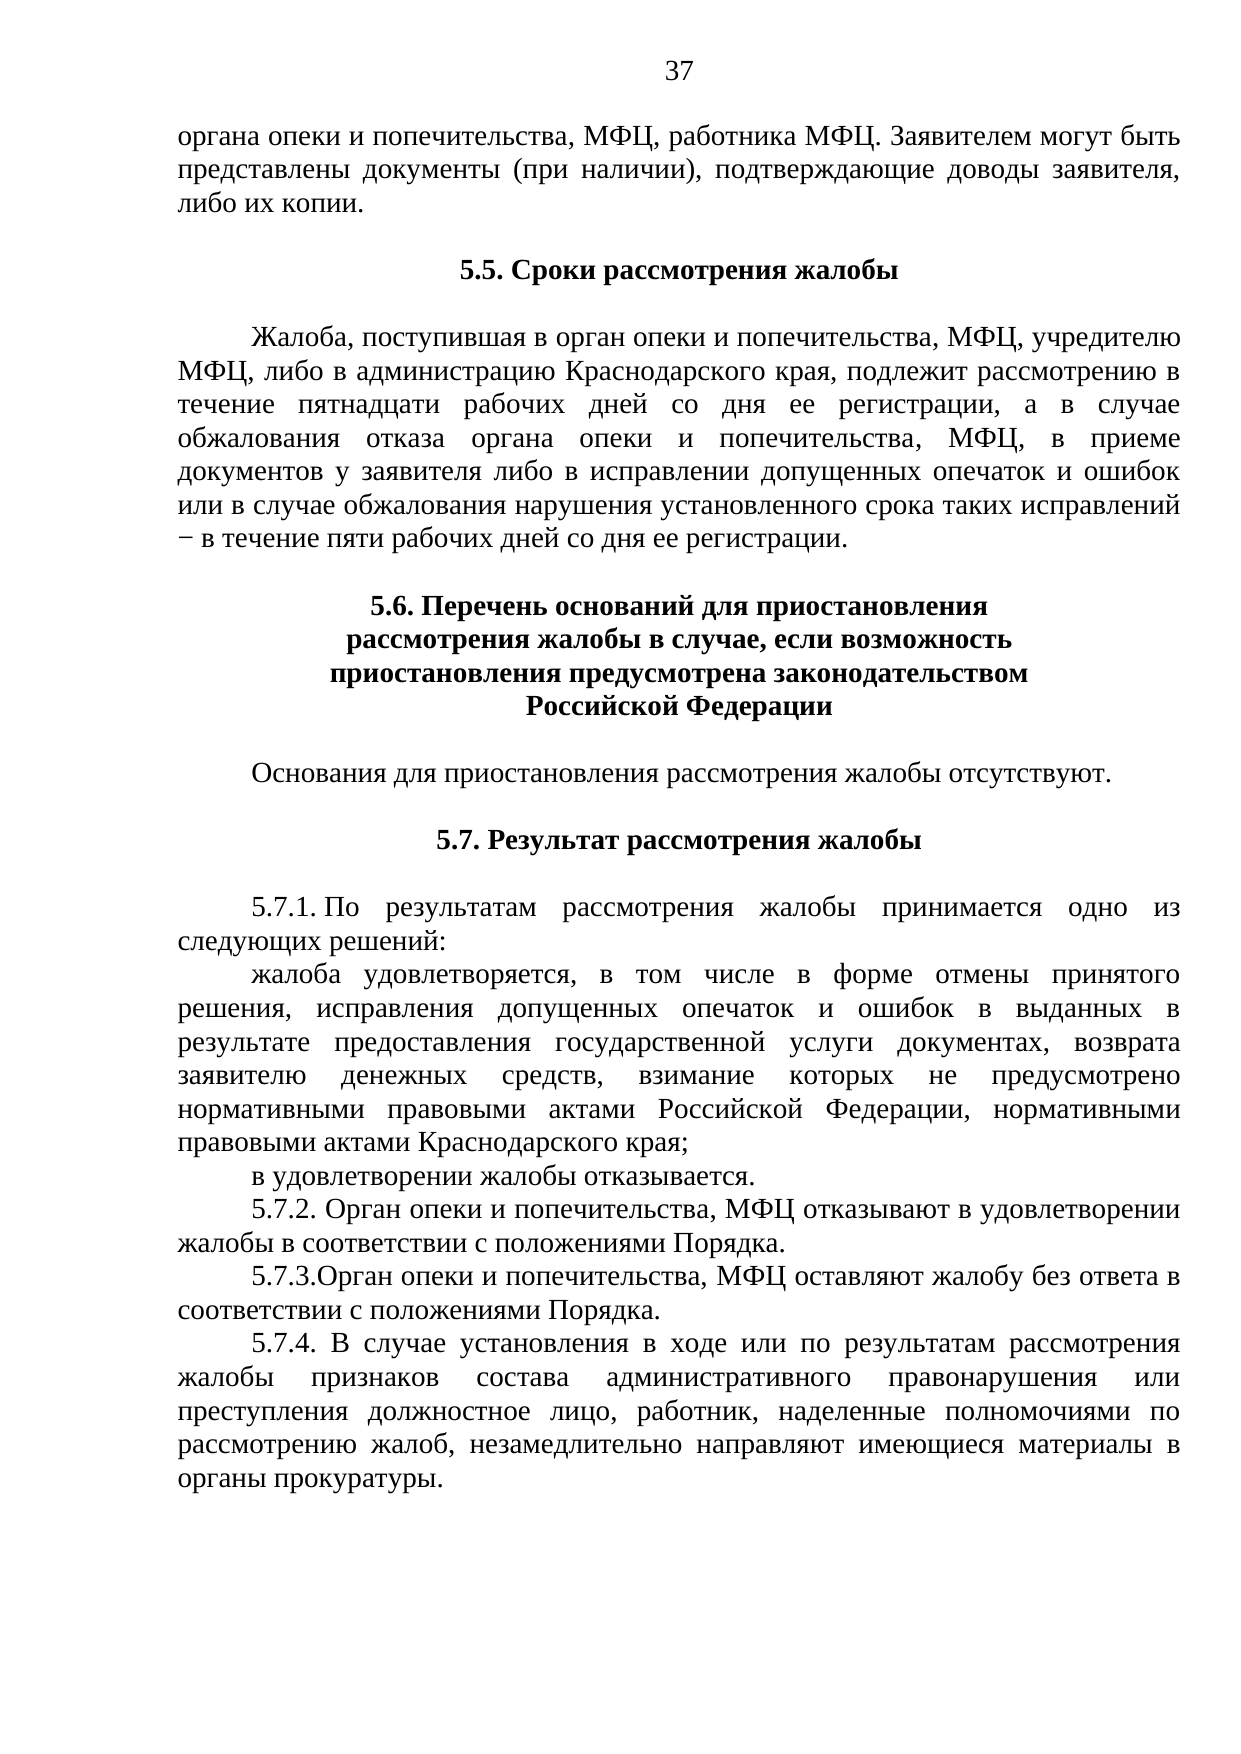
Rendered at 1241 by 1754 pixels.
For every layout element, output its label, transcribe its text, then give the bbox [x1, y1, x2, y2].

text Российской Федерации [177, 688, 1181, 722]
text Жалоба, поступившая в орган опеки и попечительства, МФЦ, учредителю МФЦ, либо в администрацию Краснодарского края, подлежит рассмотрению в течение пятнадцати рабочих дней со дня ее регистрации, а в случае обжалования отказа органа опеки и попечительства, МФЦ, в приеме документов у заявителя либо в исправлении допущенных опечаток и ошибок или в случае обжалования нарушения установленного срока таких исправлений − в течение пяти рабочих дней со дня ее регистрации. [177, 319, 1181, 554]
text рассмотрения жалобы в случае, если возможность [177, 621, 1181, 655]
text в удовлетворении жалобы отказывается. [177, 1158, 1181, 1191]
text 5.7. Результат рассмотрения жалобы [177, 822, 1181, 856]
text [177, 118, 1181, 219]
text жалоба удовлетворяется, в том числе в форме отмены принятого решения, исправления допущенных опечаток и ошибок в выданных в результате предоставления государственной услуги документах, возврата заявителю денежных средств, взимание которых не предусмотрено нормативными правовыми актами Российской Федерации, нормативными правовыми актами Краснодарского края; [177, 957, 1181, 1158]
text 5.7.2. Орган опеки и попечительства, МФЦ отказывают в удовлетворении жалобы в соответствии с положениями Порядка. [177, 1191, 1181, 1258]
text 5.6. Перечень оснований для приостановления [177, 588, 1181, 621]
text приостановления предусмотрена законодательством [177, 655, 1181, 688]
text Основания для приостановления рассмотрения жалобы отсутствуют. [177, 755, 1181, 789]
text 5.7.3.Орган опеки и попечительства, МФЦ оставляют жалобу без ответа в соответствии с положениями Порядка. [177, 1258, 1181, 1326]
text 5.5. Сроки рассмотрения жалобы [177, 252, 1181, 286]
text 5.7.1. По результатам рассмотрения жалобы принимается одно из следующих решений: [177, 889, 1181, 957]
text 5.7.4. В случае установления в ходе или по результатам рассмотрения жалобы признаков состава административного правонарушения или преступления должностное лицо, работник, наделенные полномочиями по рассмотрению жалоб, незамедлительно направляют имеющиеся материалы в органы прокуратуры. [177, 1326, 1181, 1493]
